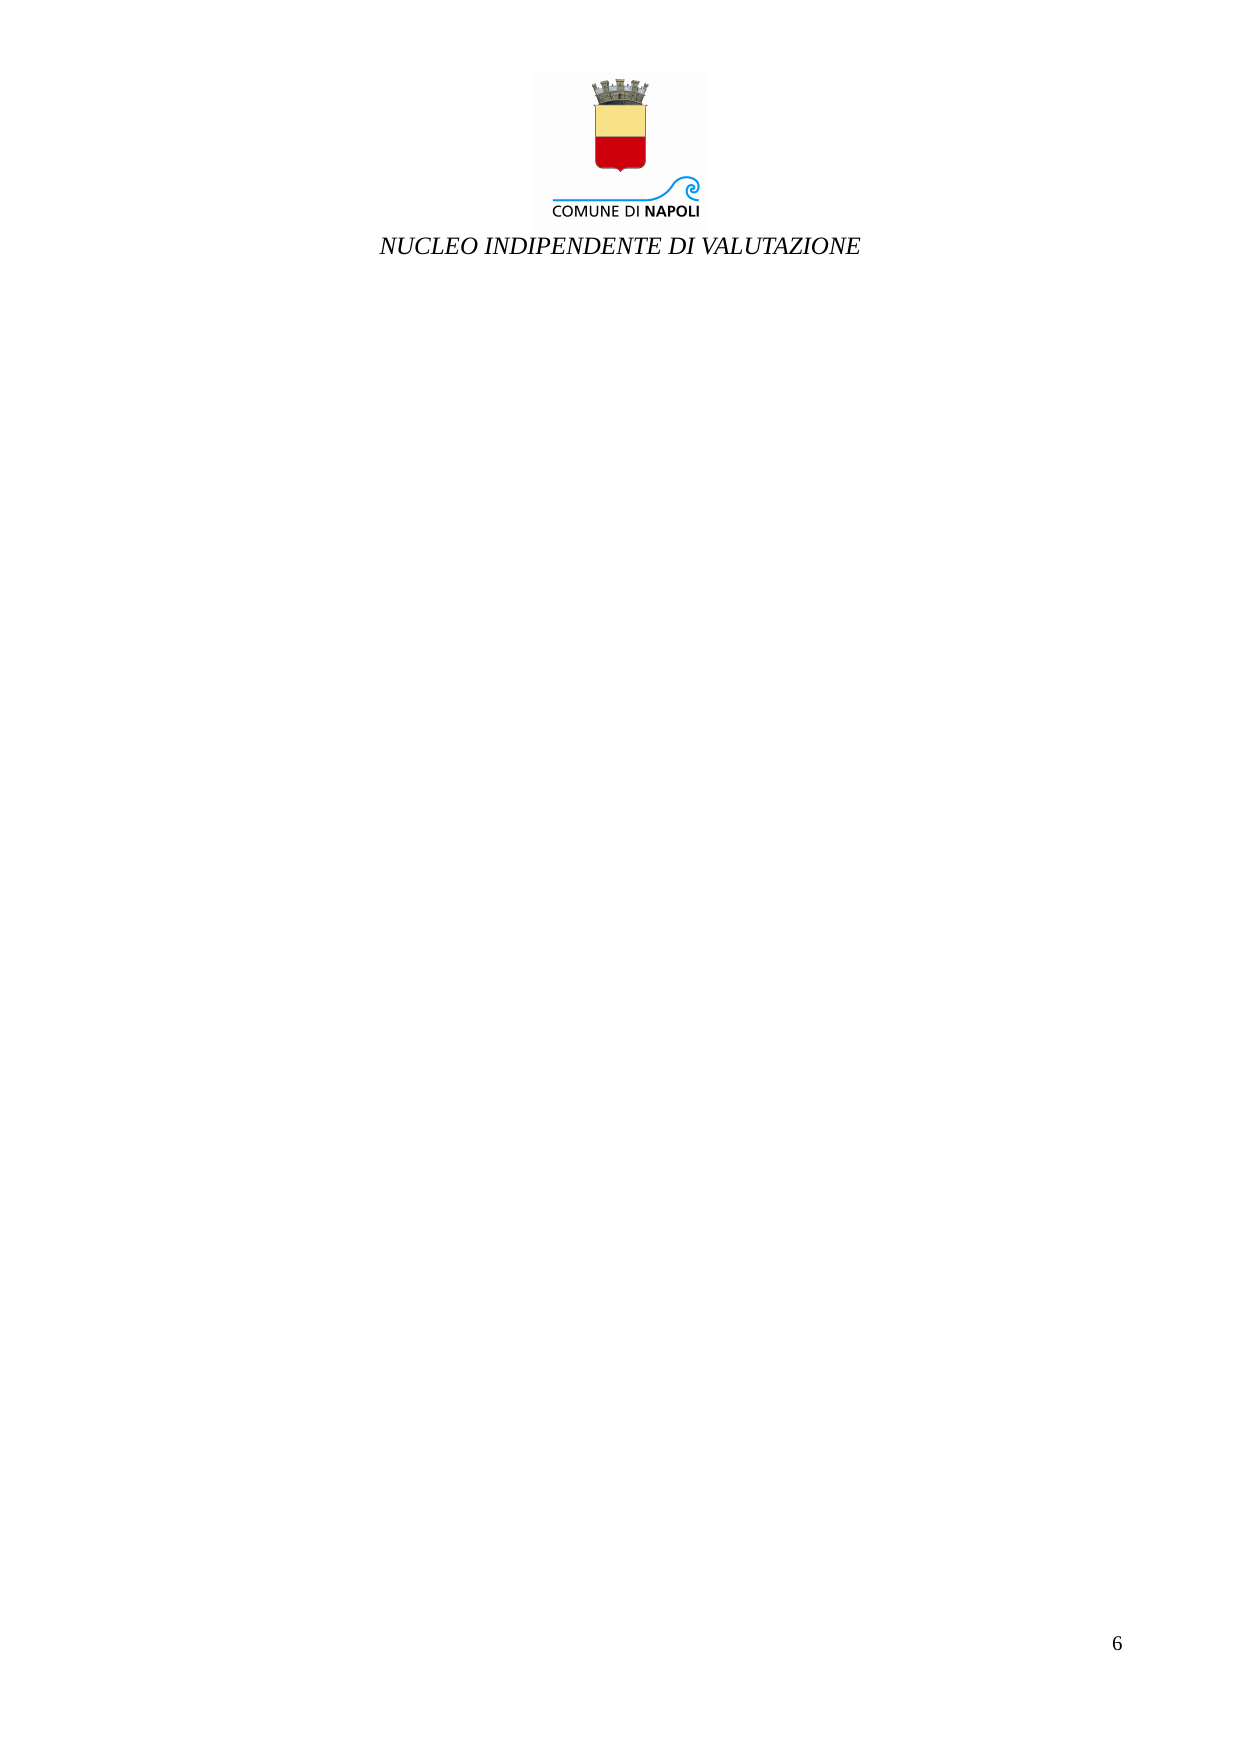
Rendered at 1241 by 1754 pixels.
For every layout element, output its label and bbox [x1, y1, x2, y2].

picture [532, 73, 709, 232]
